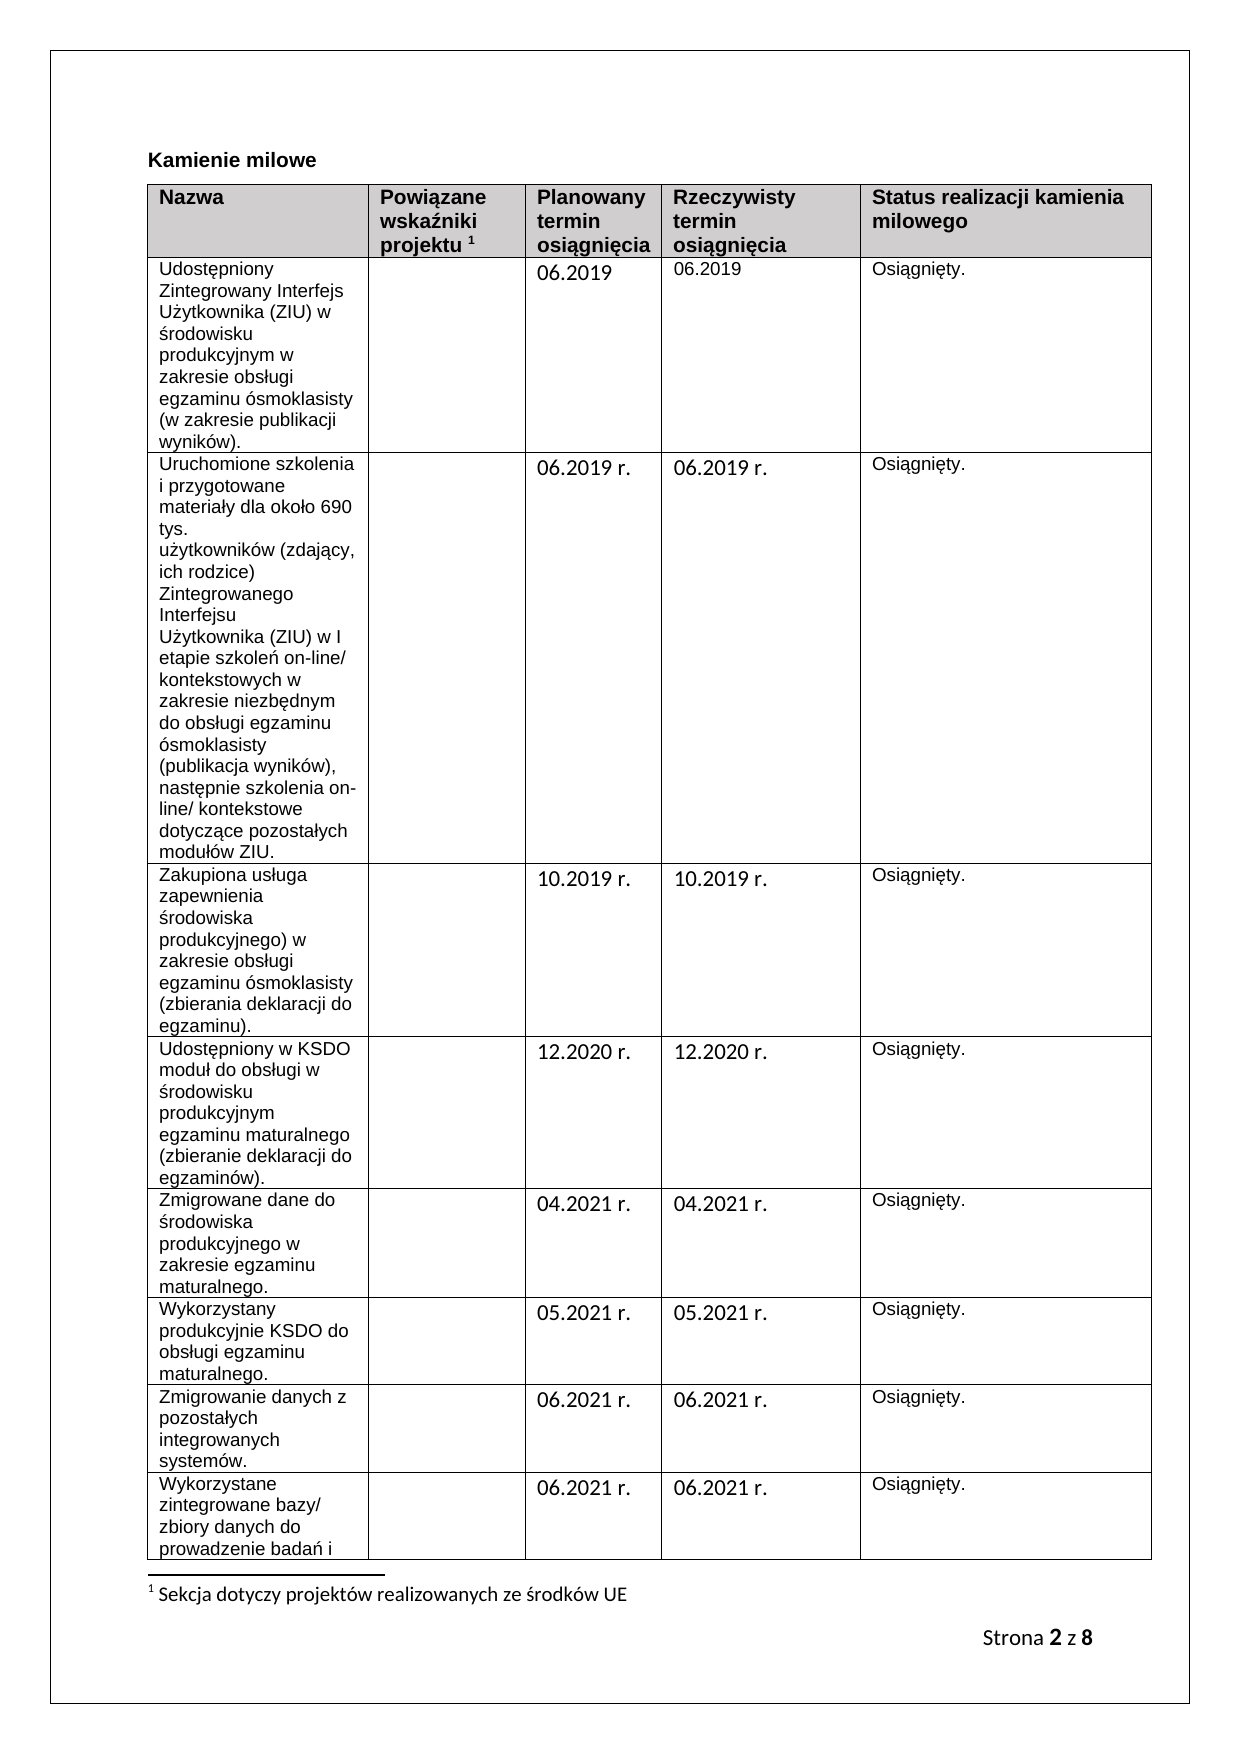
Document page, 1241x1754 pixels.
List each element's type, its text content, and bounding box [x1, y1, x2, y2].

table_cell Osiągnięty. [861, 1473, 1151, 1559]
table_cell 12.2020 r. [526, 1037, 661, 1188]
table_cell [369, 1473, 525, 1559]
table_cell 06.2021 r. [526, 1473, 661, 1559]
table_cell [148, 1473, 368, 1559]
table_cell Udostępniony w KSDO moduł do obsługi w środowisku produkcyjnym egzaminu maturalnego (zbieranie deklaracji do egzaminów). [148, 1037, 368, 1188]
table_cell 06.2019 r. [526, 453, 661, 863]
table_cell 06.2019 [662, 258, 860, 452]
table_cell [369, 1298, 525, 1384]
table_cell 04.2021 r. [662, 1189, 860, 1297]
table_cell Uruchomione szkolenia i przygotowane materiały dla około 690 tys. użytkowników (zdający, ich rodzice) Zintegrowanego Interfejsu Użytkownika (ZIU) w I etapie szkoleń on-line/ kontekstowych w zakresie niezbędnym do obsługi egzaminu ósmoklasisty (publikacja wyników), następnie szkolenia on-line/ kontekstowe dotyczące pozostałych modułów ZIU. [148, 453, 368, 863]
table_cell Wykorzystany produkcyjnie KSDO do obsługi egzaminu maturalnego. [148, 1298, 368, 1384]
table_header Powiązane wskaźniki projektu [369, 185, 525, 257]
table_cell Osiągnięty. [861, 1037, 1151, 1188]
table_cell Osiągnięty. [861, 453, 1151, 863]
table_cell 06.2021 r. [662, 1385, 860, 1472]
table_cell 06.2021 r. [662, 1473, 860, 1559]
table_cell 10.2019 r. [526, 864, 661, 1036]
table_cell Osiągnięty. [861, 1385, 1151, 1472]
table_cell [369, 1385, 525, 1472]
table_cell 06.2019 [526, 258, 661, 452]
table_cell [369, 453, 525, 863]
table_cell [369, 1037, 525, 1188]
text Kamienie milowe [148, 147, 1093, 171]
table_cell Zmigrowanie danych z pozostałych integrowanych systemów. [148, 1385, 368, 1472]
table_cell 04.2021 r. [526, 1189, 661, 1297]
table_cell [369, 258, 525, 452]
table_cell 05.2021 r. [526, 1298, 661, 1384]
table_cell [369, 864, 525, 1036]
table_cell 10.2019 r. [662, 864, 860, 1036]
table_header Planowany termin osiągnięcia [526, 185, 661, 257]
table_cell 06.2021 r. [526, 1385, 661, 1472]
table_cell Udostępniony Zintegrowany Interfejs Użytkownika (ZIU) w środowisku produkcyjnym w zakresie obsługi egzaminu ósmoklasisty (w zakresie publikacji wyników). [148, 258, 368, 452]
table_cell Zakupiona usługa zapewnienia środowiska produkcyjnego) w zakresie obsługi egzaminu ósmoklasisty (zbierania deklaracji do egzaminu). [148, 864, 368, 1036]
table_header Status realizacji kamienia milowego [861, 185, 1151, 257]
table_cell Osiągnięty. [861, 1298, 1151, 1384]
table_cell 06.2019 r. [662, 453, 860, 863]
table_cell Osiągnięty. [861, 1189, 1151, 1297]
table_cell Zmigrowane dane do środowiska produkcyjnego w zakresie egzaminu maturalnego. [148, 1189, 368, 1297]
table_header Nazwa [148, 185, 368, 257]
table_header Rzeczywisty termin osiągnięcia [662, 185, 860, 257]
table_cell Osiągnięty. [861, 258, 1151, 452]
table_cell 05.2021 r. [662, 1298, 860, 1384]
table_cell Osiągnięty. [861, 864, 1151, 1036]
table_cell [369, 1189, 525, 1297]
table_cell 12.2020 r. [662, 1037, 860, 1188]
